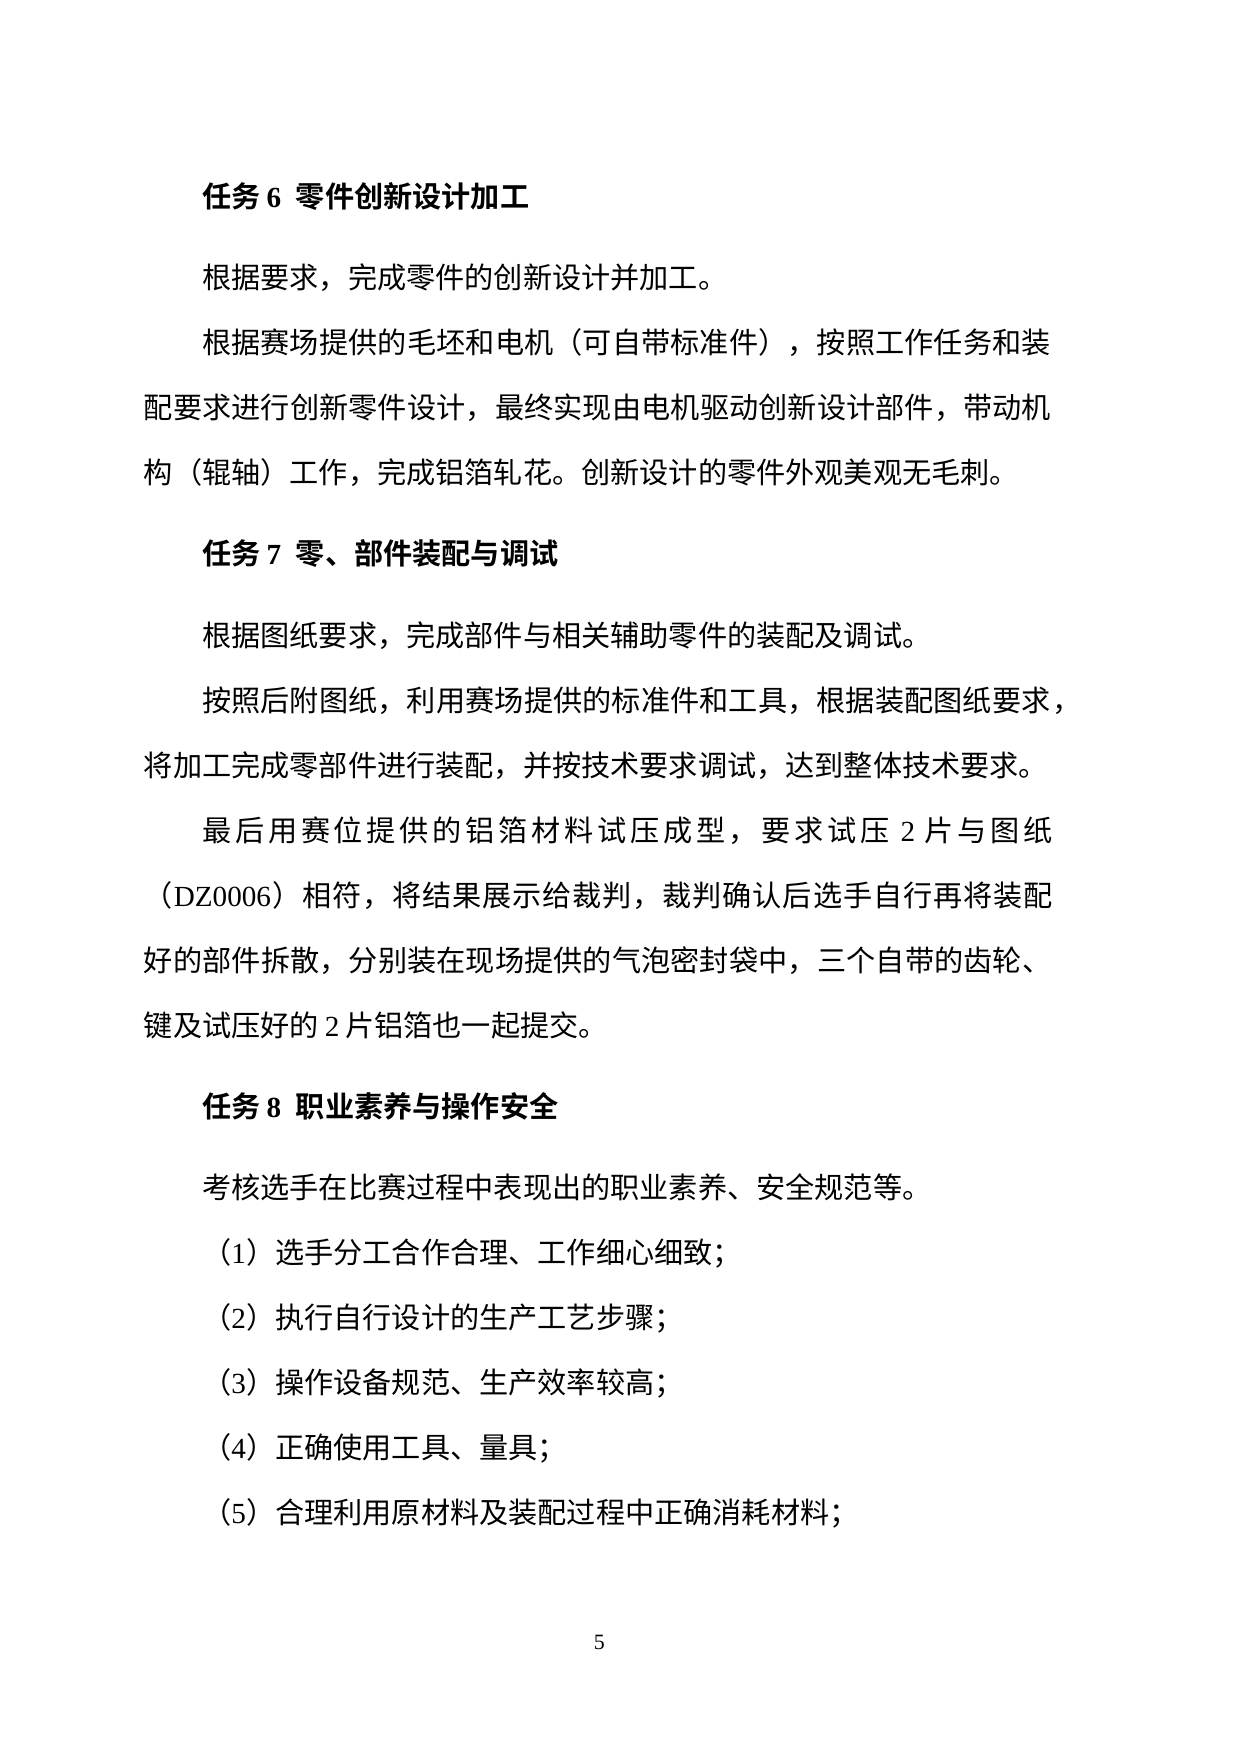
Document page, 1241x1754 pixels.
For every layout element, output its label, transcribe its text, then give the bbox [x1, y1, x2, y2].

list （2）执行自行设计的生产工艺步骤； [202, 1283, 1053, 1348]
text （4）正确使用工具、量具； [144, 1413, 1053, 1478]
text （3）操作设备规范、生产效率较高； [144, 1348, 1053, 1413]
text 考核选手在比赛过程中表现出的职业素养、安全规范等。 [144, 1153, 1053, 1218]
text 任务7 零、部件装配与调试 [144, 519, 1053, 584]
text 根据赛场提供的毛坯和电机（可自带标准件），按照工作任务和装配要求进行创新零件设计，最终实现由电机驱动创新设计部件，带动机构（辊轴）工作，完成铝箔轧花。创新设计的零件外观美观无毛刺。 [144, 308, 1053, 503]
text 最后用赛位提供的铝箔材料试压成型，要求试压2片与图纸（DZ0006）相符，将结果展示给裁判，裁判确认后选手自行再将装配好的部件拆散，分别装在现场提供的气泡密封袋中，三个自带的齿轮、键及试压好的2片铝箔也一起提交。 [144, 796, 1053, 1056]
text （5）合理利用原材料及装配过程中正确消耗材料； [144, 1478, 1053, 1543]
text 根据要求，完成零件的创新设计并加工。 [144, 243, 1053, 308]
text 任务8 职业素养与操作安全 [144, 1072, 1053, 1137]
text 任务6 零件创新设计加工 [144, 162, 1053, 227]
text 按照后附图纸，利用赛场提供的标准件和工具，根据装配图纸要求，将加工完成零部件进行装配，并按技术要求调试，达到整体技术要求。 [144, 666, 1053, 796]
text 根据图纸要求，完成部件与相关辅助零件的装配及调试。 [144, 601, 1053, 666]
list （1）选手分工合作合理、工作细心细致； [202, 1218, 1053, 1283]
